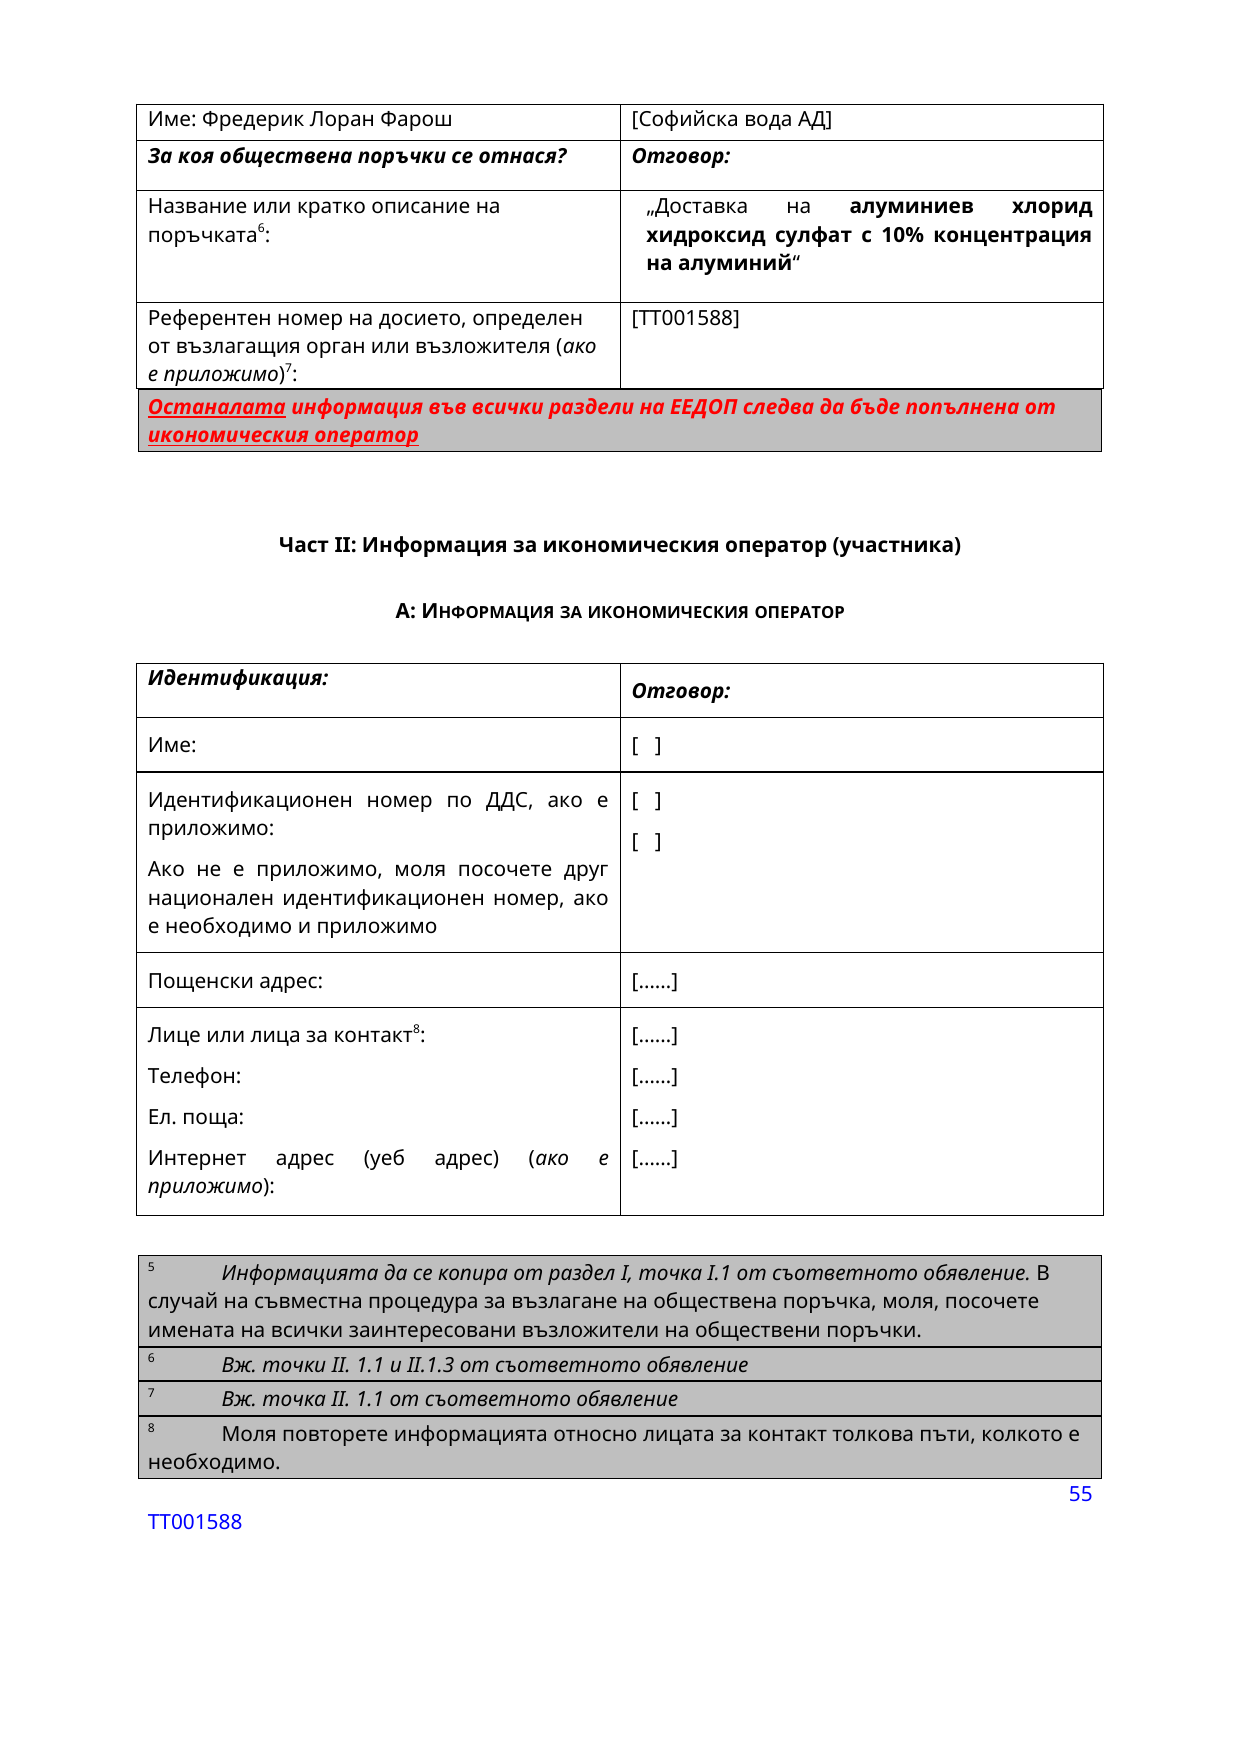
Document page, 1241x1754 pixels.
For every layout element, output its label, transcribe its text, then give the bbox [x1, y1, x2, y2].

table_header Идентификация: [137, 664, 620, 717]
table_header Отговор: [621, 664, 1103, 717]
table_cell Референтен номер на досието, определен от възлагащия орган или възложителя (ако е приложимо): [137, 303, 620, 388]
table_cell Име: [137, 718, 620, 771]
table_cell [ТТ001588] [621, 303, 1103, 388]
table_cell Идентификационен номер по ДДС, ако е приложимо: Ако не е приложимо, моля посочете друг национален идентификационен номер, ако е необходимо и приложимо [137, 773, 620, 952]
table_cell Пощенски адрес: [137, 953, 620, 1007]
table_cell Отговор: [621, 141, 1103, 190]
text Останалата информация във всички раздели на ЕЕДОП следва да бъде попълнена от икономическия оператор [139, 390, 1101, 451]
table_cell [……] [……] [……] [……] [621, 1008, 1103, 1215]
text А: Информация за икономическия оператор [148, 597, 1092, 625]
table_cell Лице или лица за контакт: Телефон: Ел. поща: Интернет адрес (уеб адрес) (ако е приложимо): [137, 1008, 620, 1215]
table_cell Име: Фредерик Лоран Фарош [137, 105, 620, 140]
table_cell [ ] [621, 718, 1103, 771]
table_cell [ ] [ ] [621, 773, 1103, 952]
table_cell [Софийска вода АД] [621, 105, 1103, 140]
table_cell За коя обществена поръчки се отнася? [137, 141, 620, 190]
table_cell Название или кратко описание на поръчката: [137, 191, 620, 302]
table_cell [……] [621, 953, 1103, 1007]
text Част II: Информация за икономическия оператор (участника) [148, 531, 1092, 559]
table_cell „Доставка на алуминиев хлорид хидроксид сулфат с 10% концентрация на алуминий“ [621, 191, 1103, 302]
